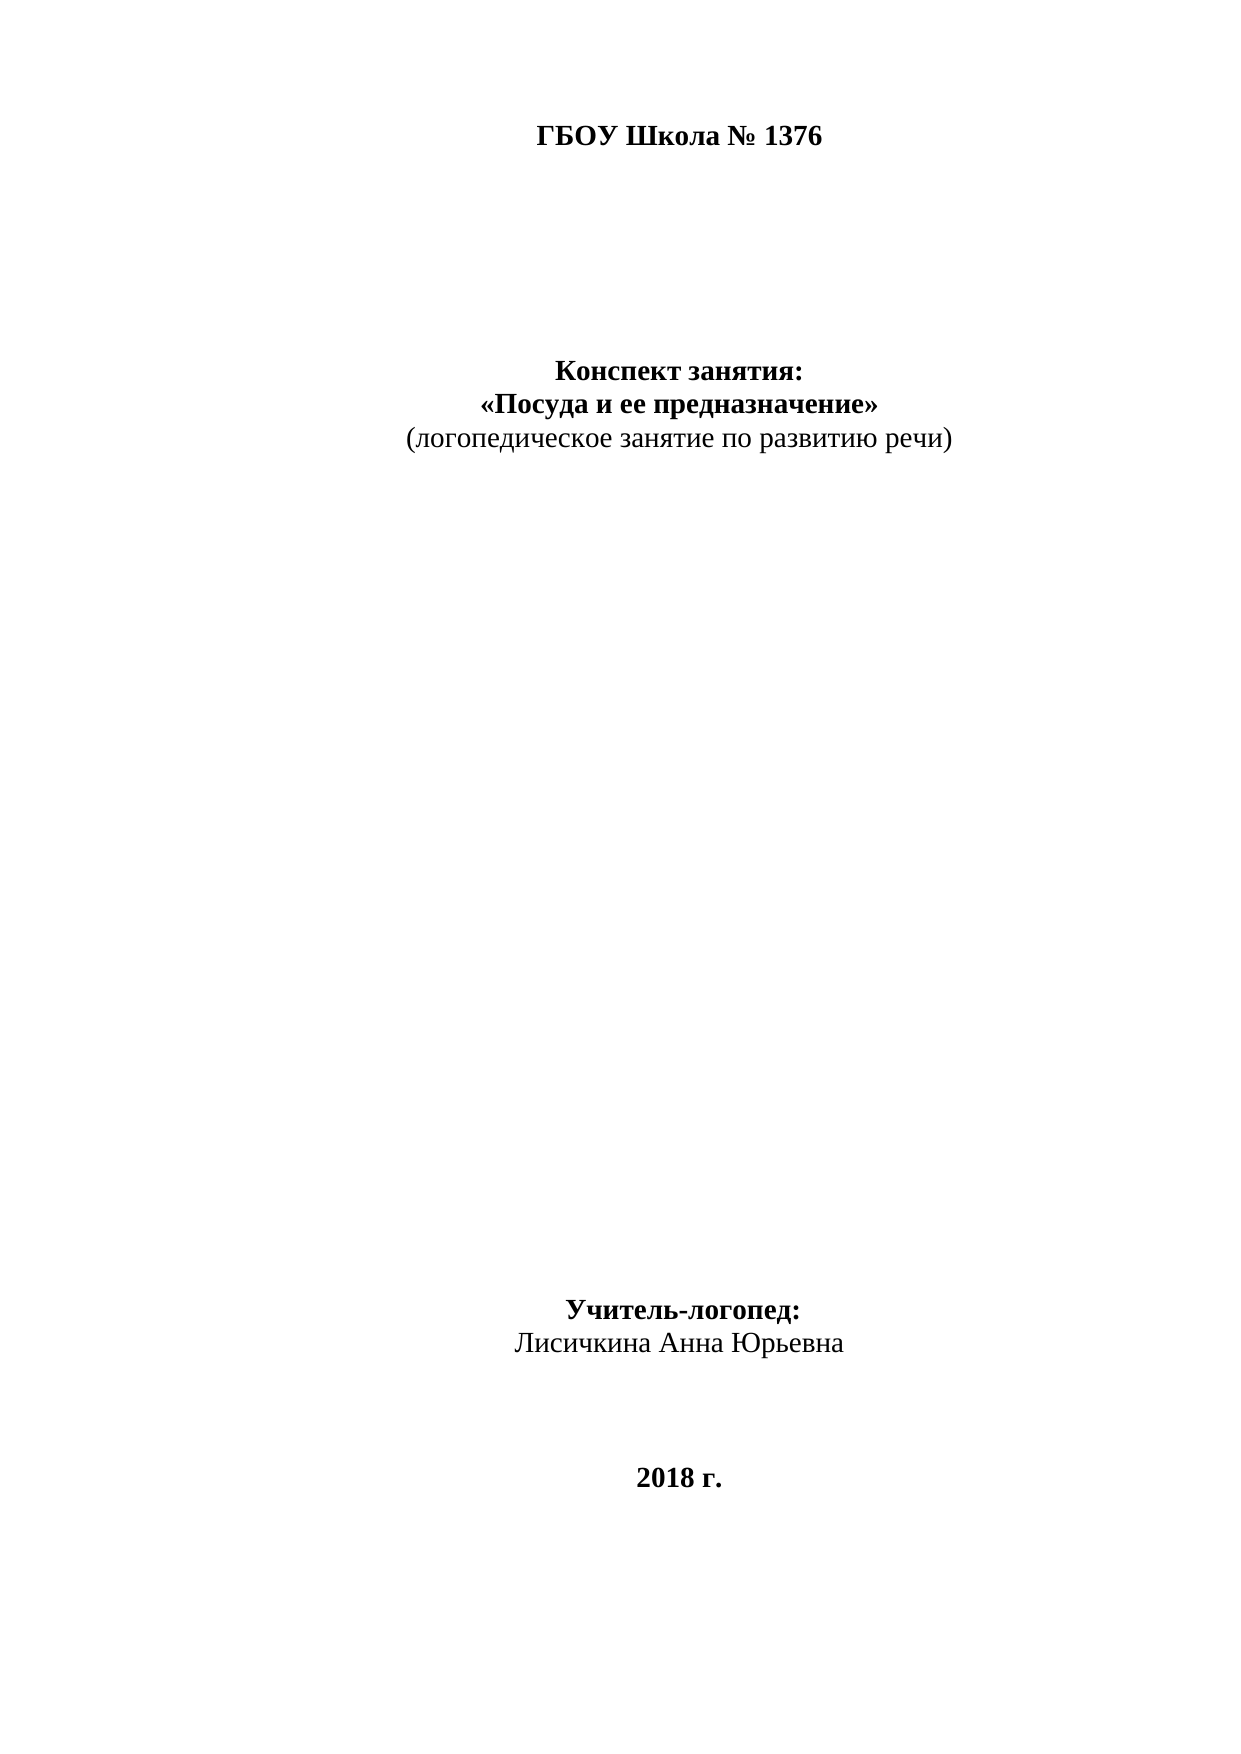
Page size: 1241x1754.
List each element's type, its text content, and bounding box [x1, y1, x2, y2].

text 2018 г. [177, 1460, 1152, 1493]
text Учитель-логопед: [177, 1292, 1152, 1326]
text Лисичкина Анна Юрьевна [177, 1326, 1152, 1359]
text Конспект занятия: [177, 353, 1152, 386]
text ГБОУ Школа № 1376 [177, 118, 1152, 152]
text «Посуда и ее предназначение» [177, 386, 1152, 420]
text (логопедическое занятие по развитию речи) [177, 420, 1152, 453]
